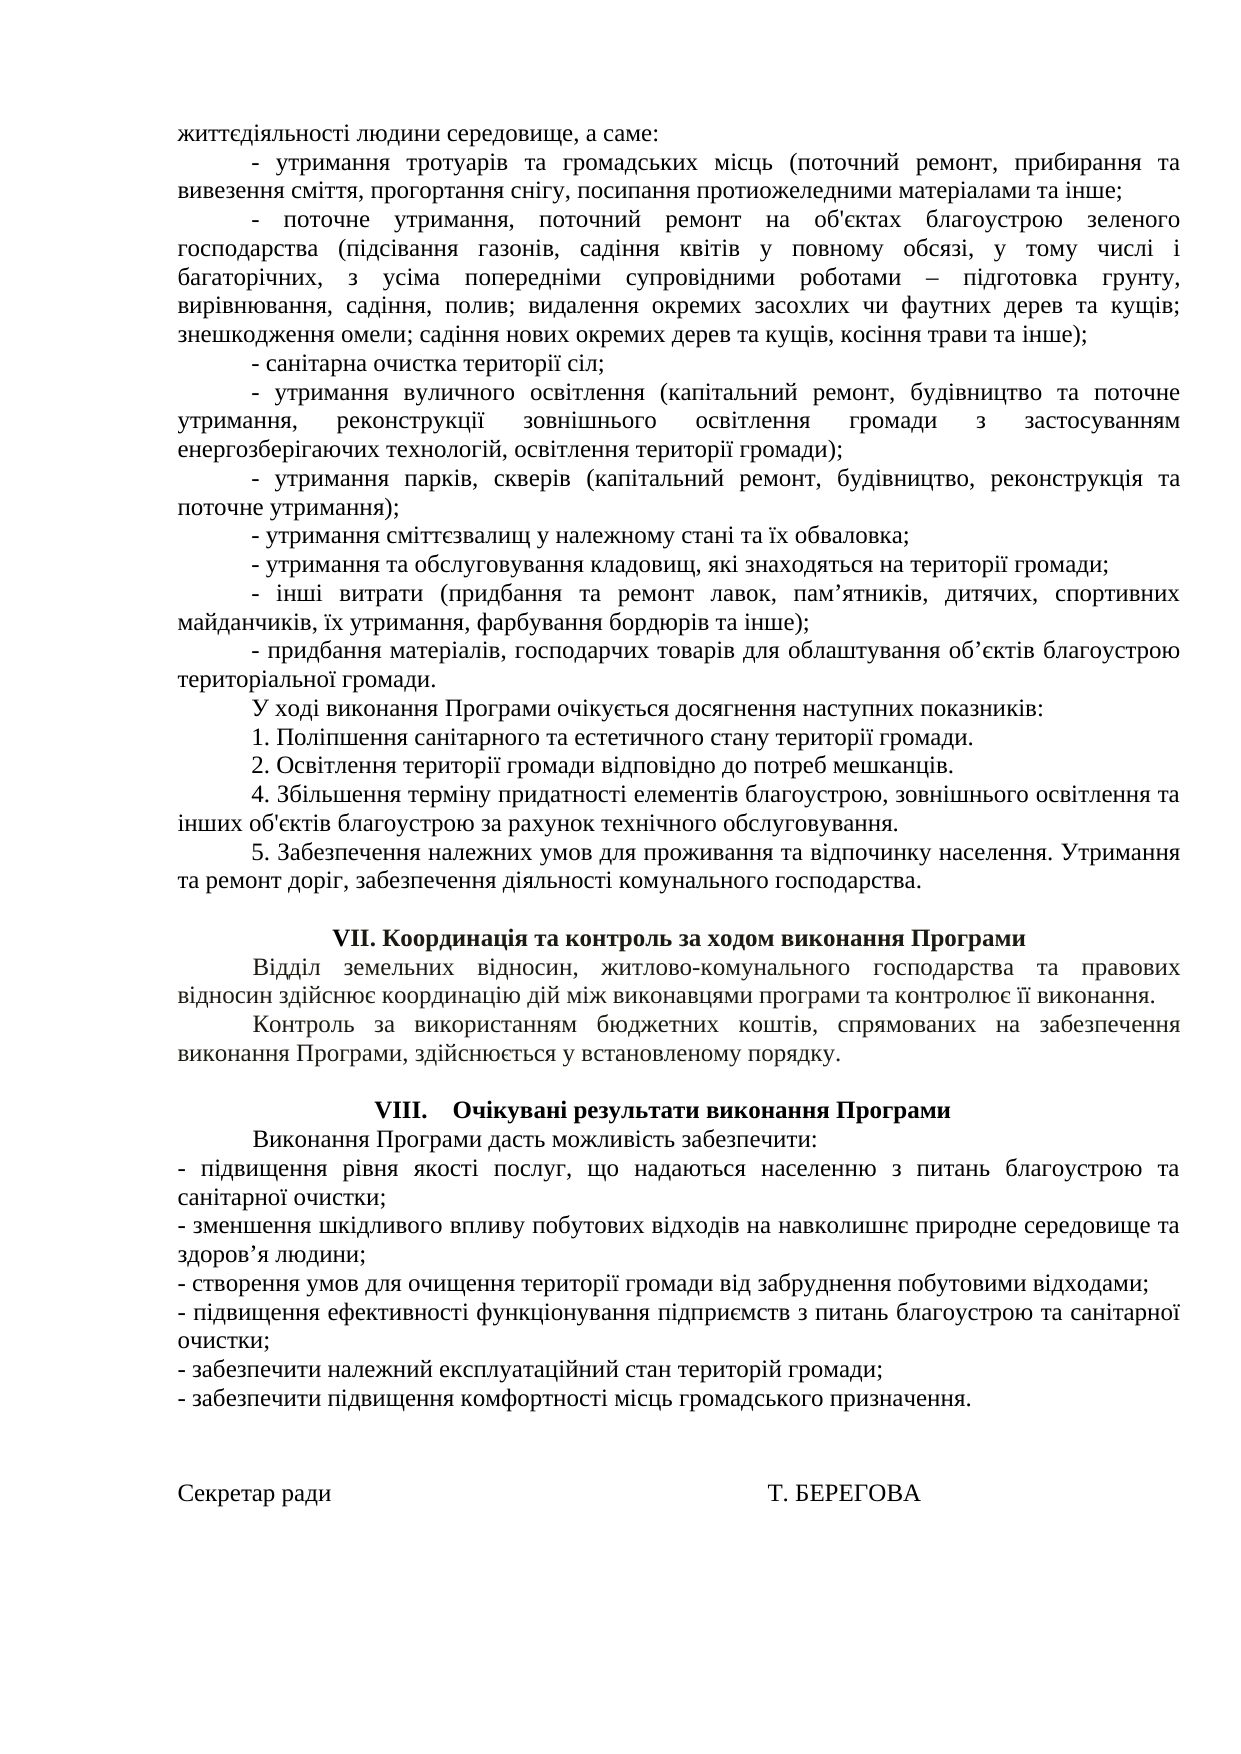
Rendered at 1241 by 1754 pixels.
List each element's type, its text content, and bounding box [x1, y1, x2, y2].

text - підвищення ефективності функціонування підприємств з питань благоустрою та санітарної очистки; [177, 1297, 1181, 1354]
text 1. Поліпшення санітарного та естетичного стану території громади. [177, 722, 1181, 751]
text - утримання сміттєзвалищ у належному стані та їх обваловка; [177, 521, 1181, 549]
text - утримання тротуарів та громадських місць (поточний ремонт, прибирання та вивезення сміття, прогортання снігу, посипання протиожеледними матеріалами та інше; [177, 147, 1181, 204]
text - забезпечити належний експлуатаційний стан територій громади; [177, 1354, 1181, 1383]
text життєдіяльності людини середовище, а саме: [177, 118, 1181, 147]
text Виконання Програми дасть можливість забезпечити: [177, 1124, 1181, 1153]
text - підвищення рівня якості послуг, що надаються населенню з питань благоустрою та санітарної очистки; [177, 1153, 1181, 1211]
text Секретар ради Т. БЕРЕГОВА [177, 1474, 1033, 1508]
text - утримання парків, скверів (капітальний ремонт, будівництво, реконструкція та поточне утримання); [177, 463, 1181, 521]
text - поточне утримання, поточний ремонт на об'єктах благоустрою зеленого господарства (підсівання газонів, садіння квітів у повному обсязі, у тому числі і багаторічних, з усіма попередніми супровідними роботами – підготовка грунту, вирівнювання, садіння, полив; видалення окремих засохлих чи фаутних дерев та кущів; знешкодження омели; садіння нових окремих дерев та кущів, косіння трави та інше); [177, 204, 1181, 348]
text - інші витрати (придбання та ремонт лавок, пам’ятників, дитячих, спортивних майданчиків, їх утримання, фарбування бордюрів та інше); [177, 578, 1181, 636]
text - забезпечити підвищення комфортності місць громадського призначення. [177, 1383, 1181, 1412]
text - створення умов для очищення території громади від забруднення побутовими відходами; [177, 1268, 1181, 1297]
text У ході виконання Програми очікується досягнення наступних показників: [177, 693, 1181, 722]
text - придбання матеріалів, господарчих товарів для облаштування об’єктів благоустрою територіальної громади. [177, 636, 1181, 693]
text 4. Збільшення терміну придатності елементів благоустрою, зовнішнього освітлення та інших об'єктів благоустрою за рахунок технічного обслуговування. [177, 779, 1181, 837]
text - утримання вуличного освітлення (капітальний ремонт, будівництво та поточне утримання, реконструкції зовнішнього освітлення громади з застосуванням енергозберігаючих технологій, освітлення території громади); [177, 377, 1181, 463]
text 2. Освітлення території громади відповідно до потреб мешканців. [177, 751, 1181, 779]
text VIII. Очікувані результати виконання Програми [374, 1096, 1181, 1124]
text - санітарна очистка території сіл; [177, 348, 1181, 377]
text - утримання та обслуговування кладовищ, які знаходяться на території громади; [177, 549, 1181, 578]
text Контроль за використанням бюджетних коштів, спрямованих на забезпечення виконання Програми, здійснюється у встановленому порядку. [177, 1009, 1181, 1067]
text VII. Координація та контроль за ходом виконання Програми [177, 923, 1181, 952]
text Відділ земельних відносин, житлово-комунального господарства та правових відносин здійснює координацію дій між виконавцями програми та контролює її виконання. [177, 952, 1181, 1009]
text 5. Забезпечення належних умов для проживання та відпочинку населення. Утримання та ремонт доріг, забезпечення діяльності комунального господарства. [177, 837, 1181, 894]
text - зменшення шкідливого впливу побутових відходів на навколишнє природне середовище та здоров’я людини; [177, 1211, 1181, 1268]
